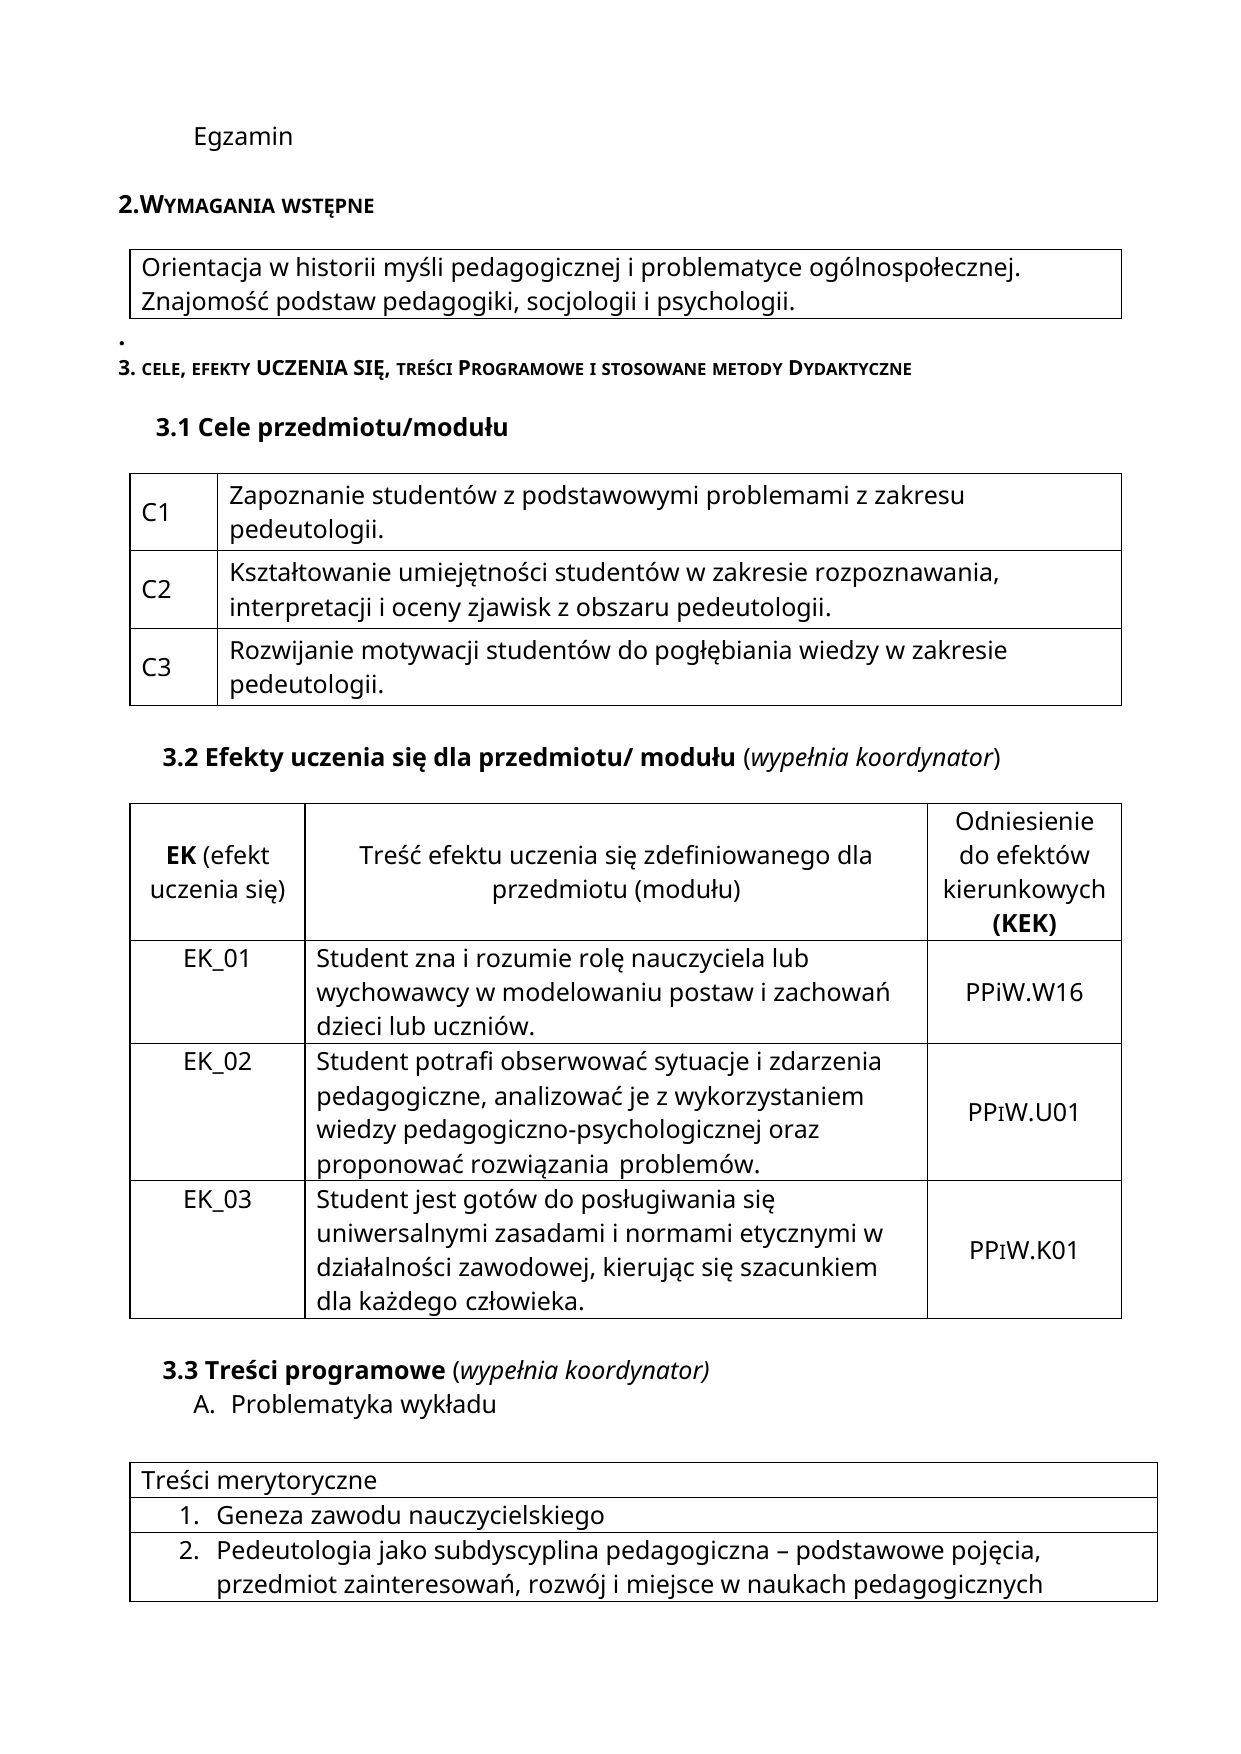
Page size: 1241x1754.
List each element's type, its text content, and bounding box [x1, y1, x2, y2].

list Problematyka wykładu [193, 1387, 1122, 1421]
table_header Zapoznanie studentów z podstawowymi problemami z zakresu pedeutologii. [218, 474, 1121, 550]
table_header Odniesienie do efektów kierunkowych (KEK) [928, 804, 1121, 940]
list 3.3 Treści programowe (wypełnia koordynator) [162, 1353, 1122, 1387]
table_cell PPiW.W16 [928, 941, 1121, 1043]
text 3.1 Cele przedmiotu/modułu [156, 410, 1122, 444]
text Egzamin [192, 118, 1122, 152]
table_cell Pedeutologia jako subdyscyplina pedagogiczna – podstawowe pojęcia, przedmiot zainteresowań, rozwój i miejsce w naukach pedagogicznych [131, 1533, 1157, 1601]
table_cell C2 [131, 551, 217, 627]
table_cell EK_02 [131, 1044, 304, 1180]
table_cell PPiW.K01 [928, 1181, 1121, 1318]
table_cell C3 [131, 629, 217, 705]
table_header Treści merytoryczne [131, 1463, 1157, 1497]
table_cell EK_03 [131, 1181, 304, 1318]
table_cell Rozwijanie motywacji studentów do pogłębiania wiedzy w zakresie pedeutologii. [218, 629, 1121, 705]
table_cell Student jest gotów do posługiwania się uniwersalnymi zasadami i normami etycznymi w działalności zawodowej, kierując się szacunkiem dla każdego człowieka. [306, 1181, 927, 1318]
table_cell Geneza zawodu nauczycielskiego [131, 1498, 1157, 1532]
table_cell EK_01 [131, 941, 304, 1043]
table_header EK (efekt uczenia się) [131, 804, 304, 940]
text . [118, 319, 1122, 353]
table_cell Kształtowanie umiejętności studentów w zakresie rozpoznawania, interpretacji i oceny zjawisk z obszaru pedeutologii. [218, 551, 1121, 627]
text 3.2 Efekty uczenia się dla przedmiotu/ modułu (wypełnia koordynator) [162, 740, 1122, 774]
table_header Orientacja w historii myśli pedagogicznej i problematyce ogólnospołecznej. Znajomość podstaw pedagogiki, socjologii i psychologii. [131, 250, 1121, 318]
table_header Treść efektu uczenia się zdefiniowanego dla przedmiotu (modułu) [306, 804, 927, 940]
text 3. cele, efekty UCZENIA SIĘ, treści Programowe i stosowane metody Dydaktyczne [118, 353, 1122, 381]
text 2.Wymagania wstępne [118, 186, 1122, 220]
table_cell PPiW.U01 [928, 1044, 1121, 1180]
table_cell Student zna i rozumie rolę nauczyciela lub wychowawcy w modelowaniu postaw i zachowań dzieci lub uczniów. [306, 941, 927, 1043]
table_cell Student potrafi obserwować sytuacje i zdarzenia pedagogiczne, analizować je z wykorzystaniem wiedzy pedagogiczno-psychologicznej oraz proponować rozwiązania problemów. [306, 1044, 927, 1180]
table_header C1 [131, 474, 217, 550]
